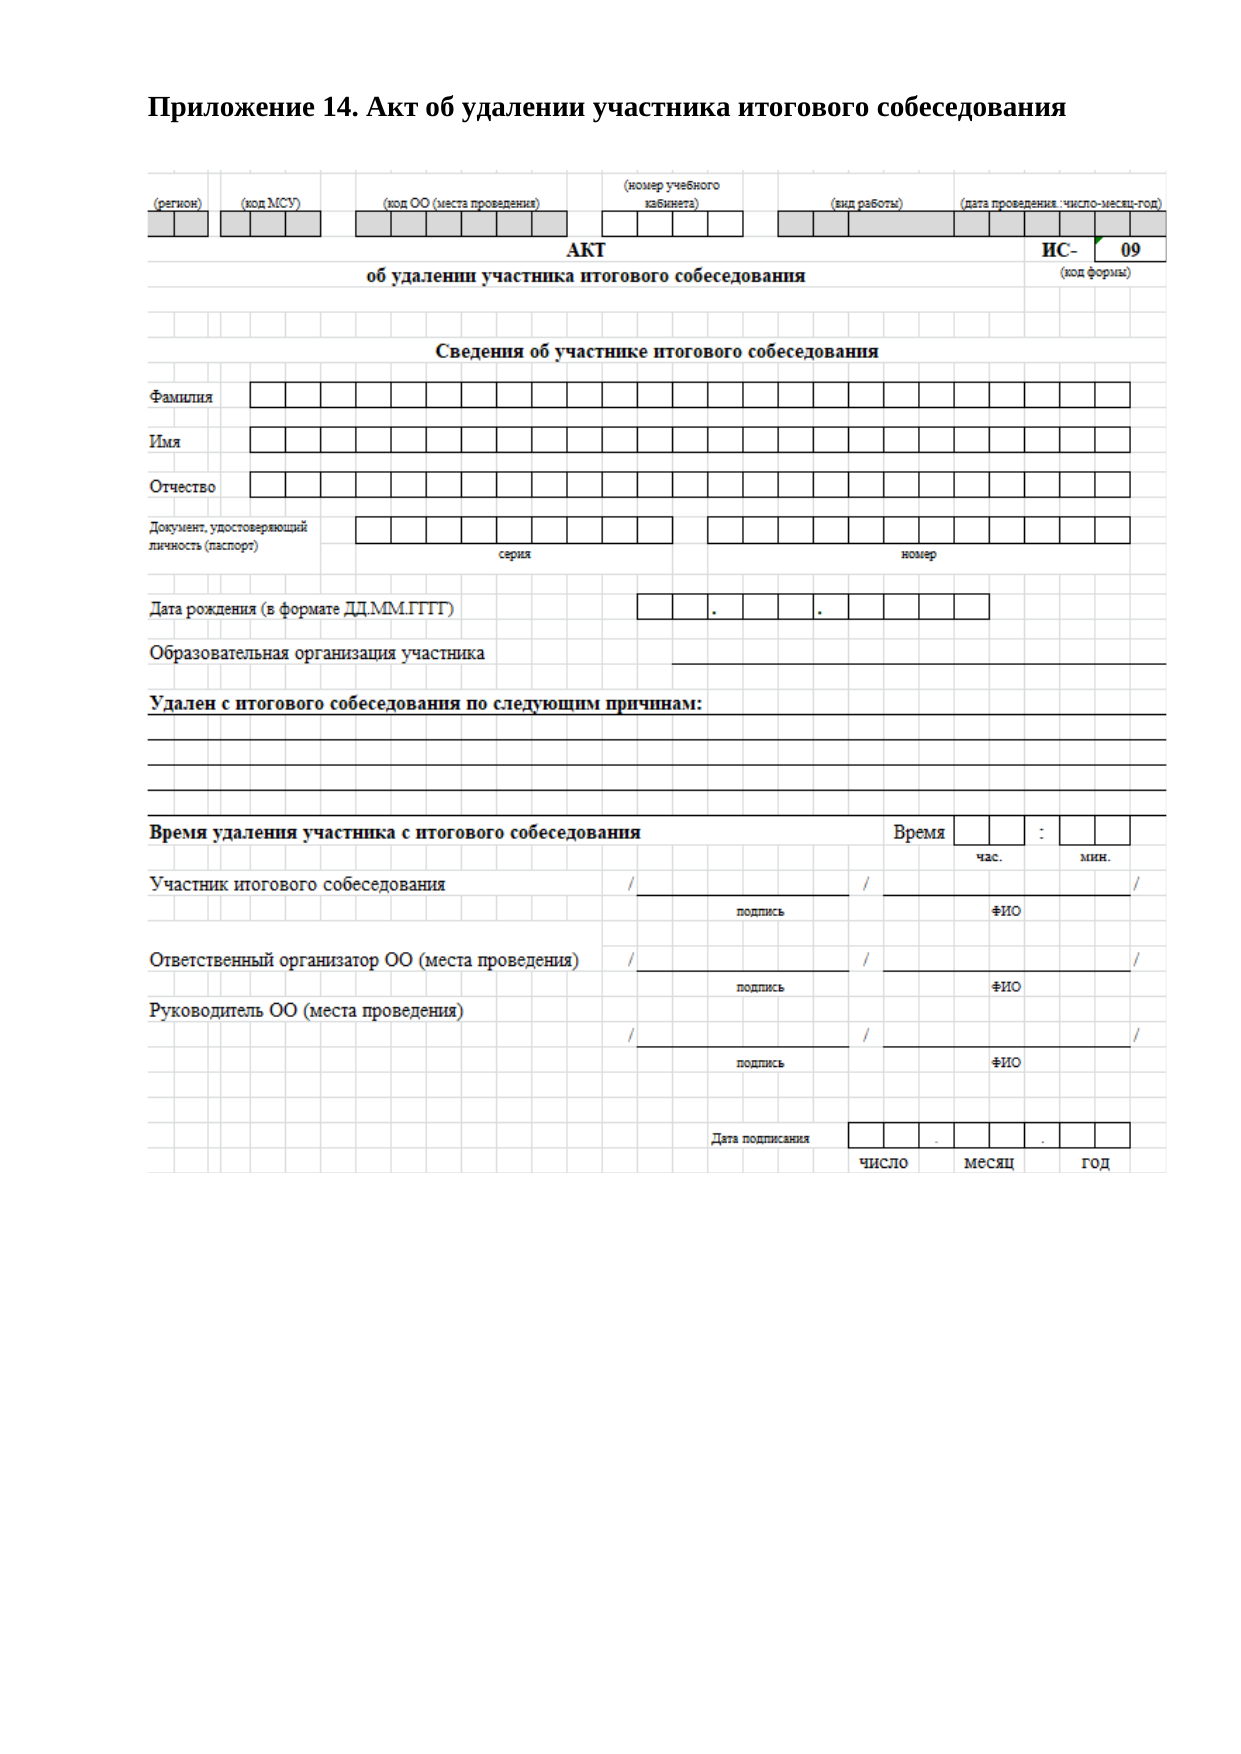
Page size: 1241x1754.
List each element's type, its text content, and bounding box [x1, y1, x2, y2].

text Приложение 14. Акт об удалении участника итогового собеседования [148, 89, 1167, 122]
